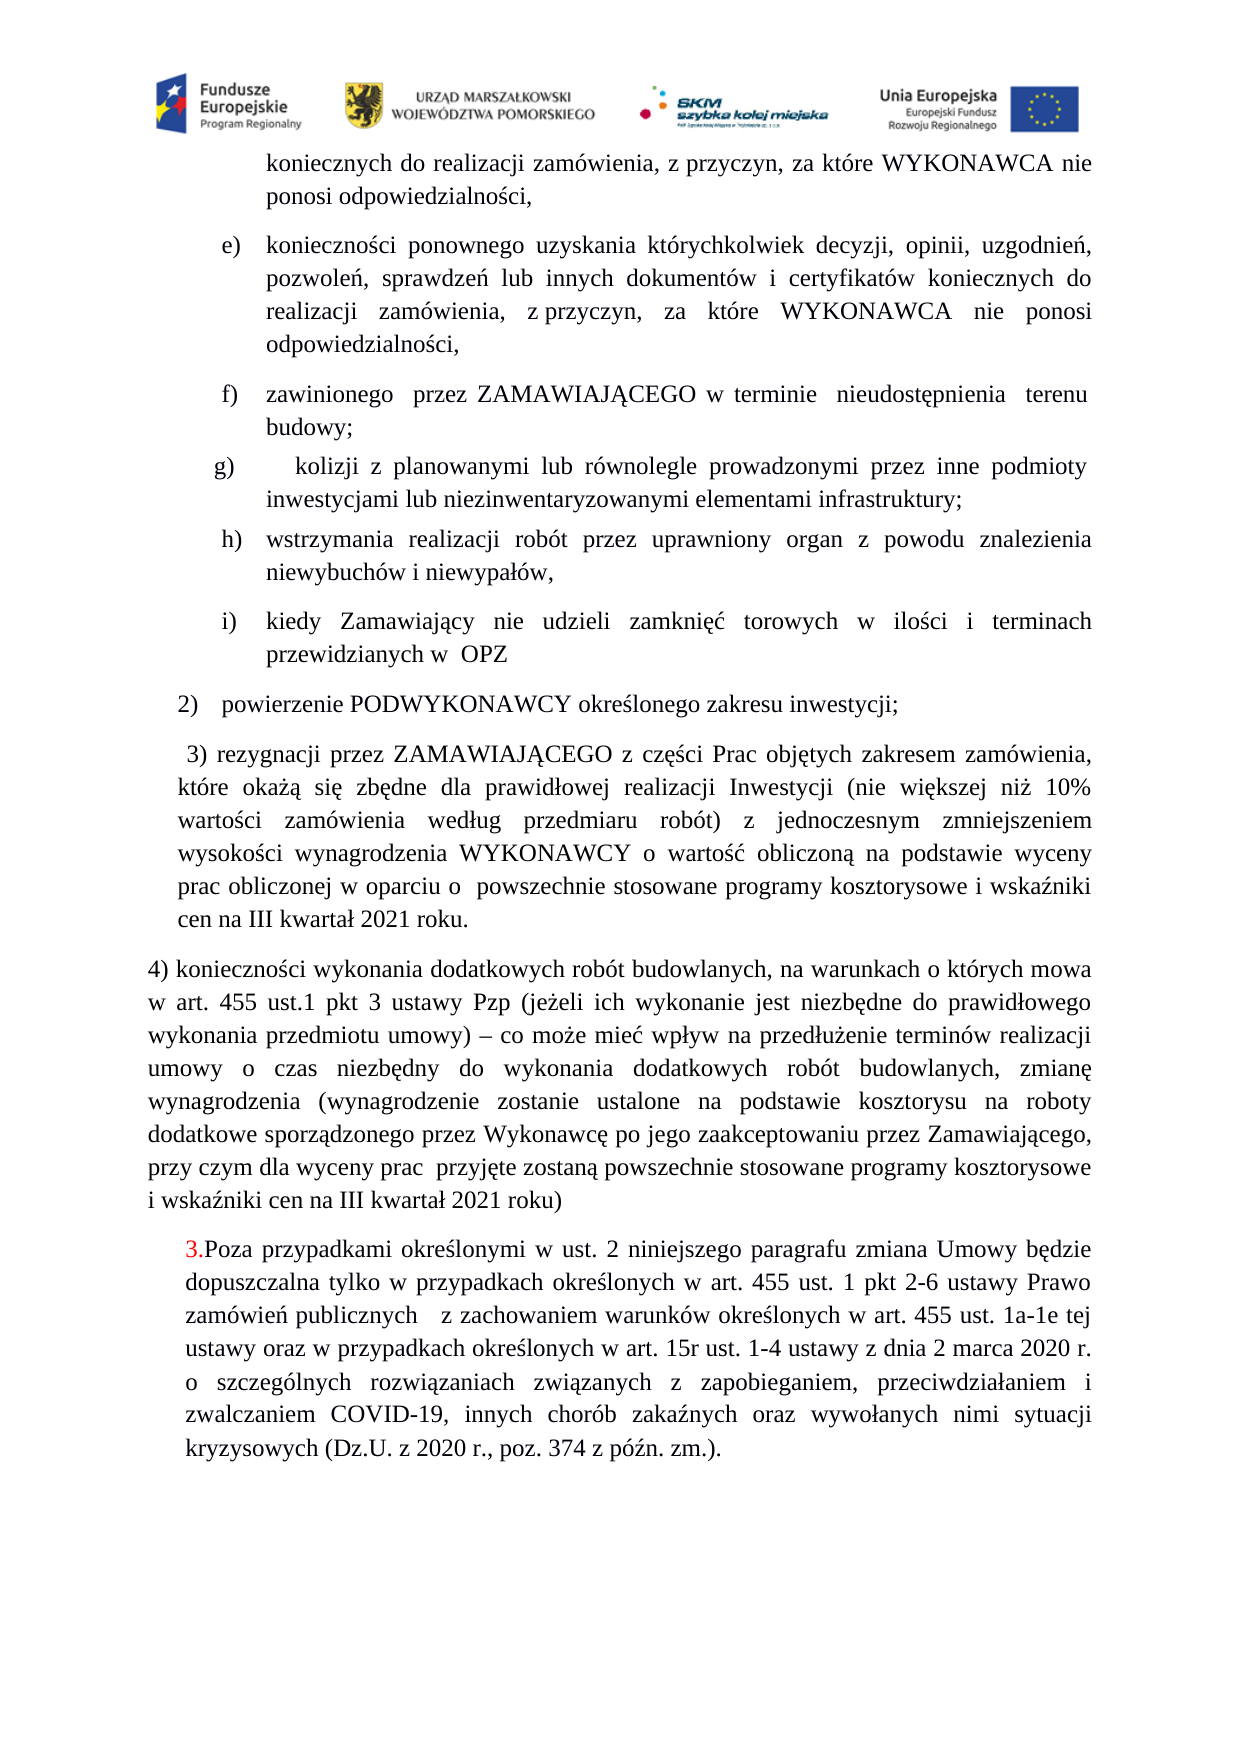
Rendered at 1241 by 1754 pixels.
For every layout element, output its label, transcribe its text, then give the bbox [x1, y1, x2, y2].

picture [147, 73, 1093, 148]
list kolizji z planowanymi lub równolegle prowadzonymi przez inne podmioty inwestycjami lub niezinwentaryzowanymi elementami infrastruktury; [213, 451, 1088, 513]
list kiedy Zamawiający nie udzieli zamknięć torowych w ilości i terminach przewidzianych w OPZ [221, 606, 1093, 668]
text 3.Poza przypadkami określonymi w ust. 2 niniejszego paragrafu zmiana Umowy będzie dopuszczalna tylko w przypadkach określonych w art. 455 ust. 1 pkt 2-6 ustawy Prawo zamówień publicznych z zachowaniem warunków określonych w art. 455 ust. 1a-1e tej ustawy oraz w przypadkach określonych w art. 15r ust. 1-4 ustawy z dnia 2 marca 2020 r. o szczególnych rozwiązaniach związanych z zapobieganiem, przeciwdziałaniem i zwalczaniem COVID-19, innych chorób zakaźnych oraz wywołanych nimi sytuacji kryzysowych (Dz.U. z 2020 r., poz. 374 z późn. zm.). [185, 1234, 1093, 1461]
text 3) rezygnacji przez ZAMAWIAJĄCEGO z części Prac objętych zakresem zamówienia, które okażą się zbędne dla prawidłowej realizacji Inwestycji (nie większej niż 10% wartości zamówienia według przedmiaru robót) z jednoczesnym zmniejszeniem wysokości wynagrodzenia WYKONAWCY o wartość obliczoną na podstawie wyceny prac obliczonej w oparciu o powszechnie stosowane programy kosztorysowe i wskaźniki cen na III kwartał 2021 roku. [177, 739, 1093, 933]
list powierzenie PODWYKONAWCY określonego zakresu inwestycji; [177, 689, 1093, 718]
text 4) konieczności wykonania dodatkowych robót budowlanych, na warunkach o których mowa w art. 455 ust.1 pkt 3 ustawy Pzp (jeżeli ich wykonanie jest niezbędne do prawidłowego wykonania przedmiotu umowy) – co może mieć wpływ na przedłużenie terminów realizacji umowy o czas niezbędny do wykonania dodatkowych robót budowlanych, zmianę wynagrodzenia (wynagrodzenie zostanie ustalone na podstawie kosztorysu na roboty dodatkowe sporządzonego przez Wykonawcę po jego zaakceptowaniu przez Zamawiającego, przy czym dla wyceny prac przyjęte zostaną powszechnie stosowane programy kosztorysowe i wskaźniki cen na III kwartał 2021 roku) [148, 954, 1093, 1213]
list konieczności ponownego uzyskania którychkolwiek decyzji, opinii, uzgodnień, pozwoleń, sprawdzeń lub innych dokumentów i certyfikatów koniecznych do realizacji zamówienia, z przyczyn, za które WYKONAWCA nie ponosi odpowiedzialności, [221, 230, 1093, 358]
list zawinionego przez ZAMAWIAJĄCEGO w terminie nieudostępnienia terenu budowy; [221, 379, 1088, 441]
list wstrzymania realizacji robót przez uprawniony organ z powodu znalezienia niewybuchów i niewypałów, [221, 524, 1093, 586]
